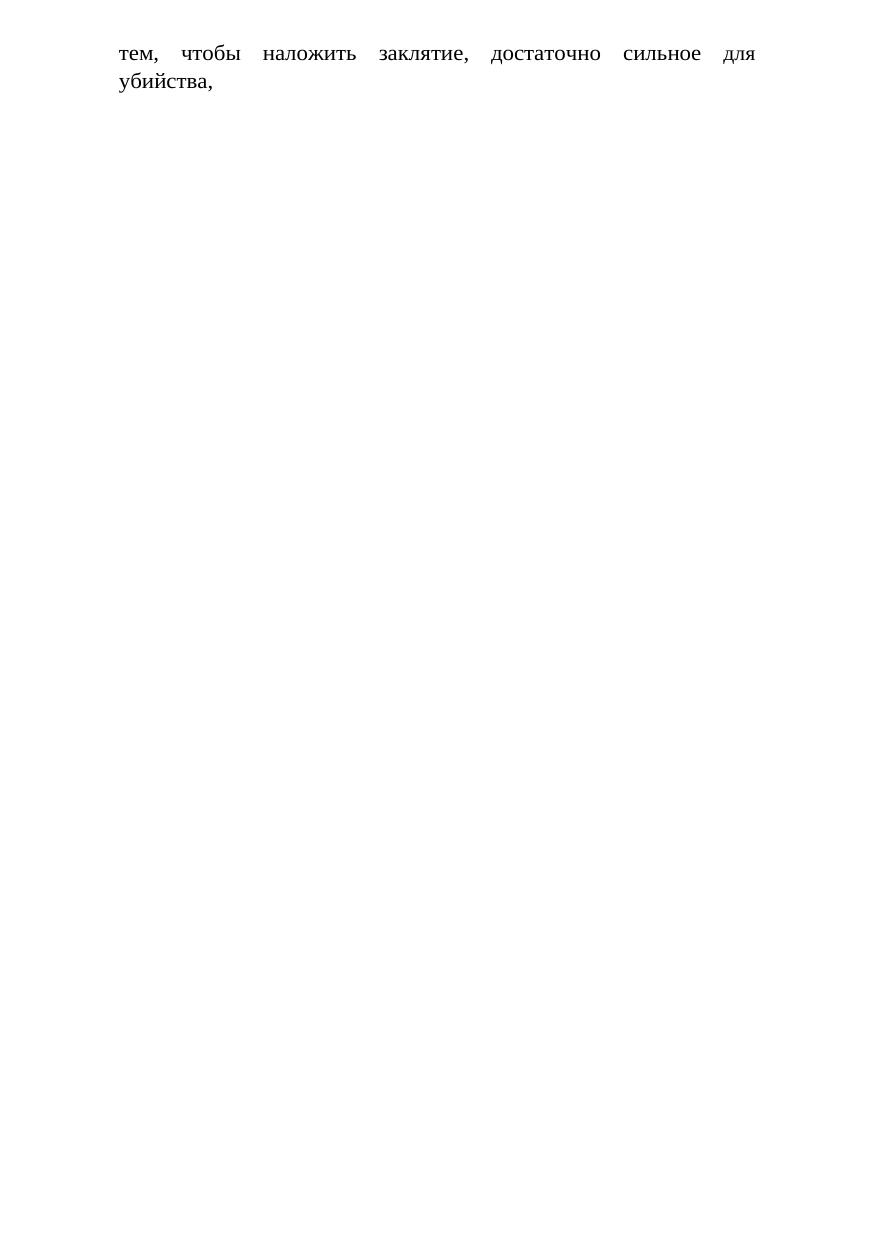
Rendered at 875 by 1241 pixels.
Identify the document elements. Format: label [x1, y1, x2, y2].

text [118, 39, 755, 93]
